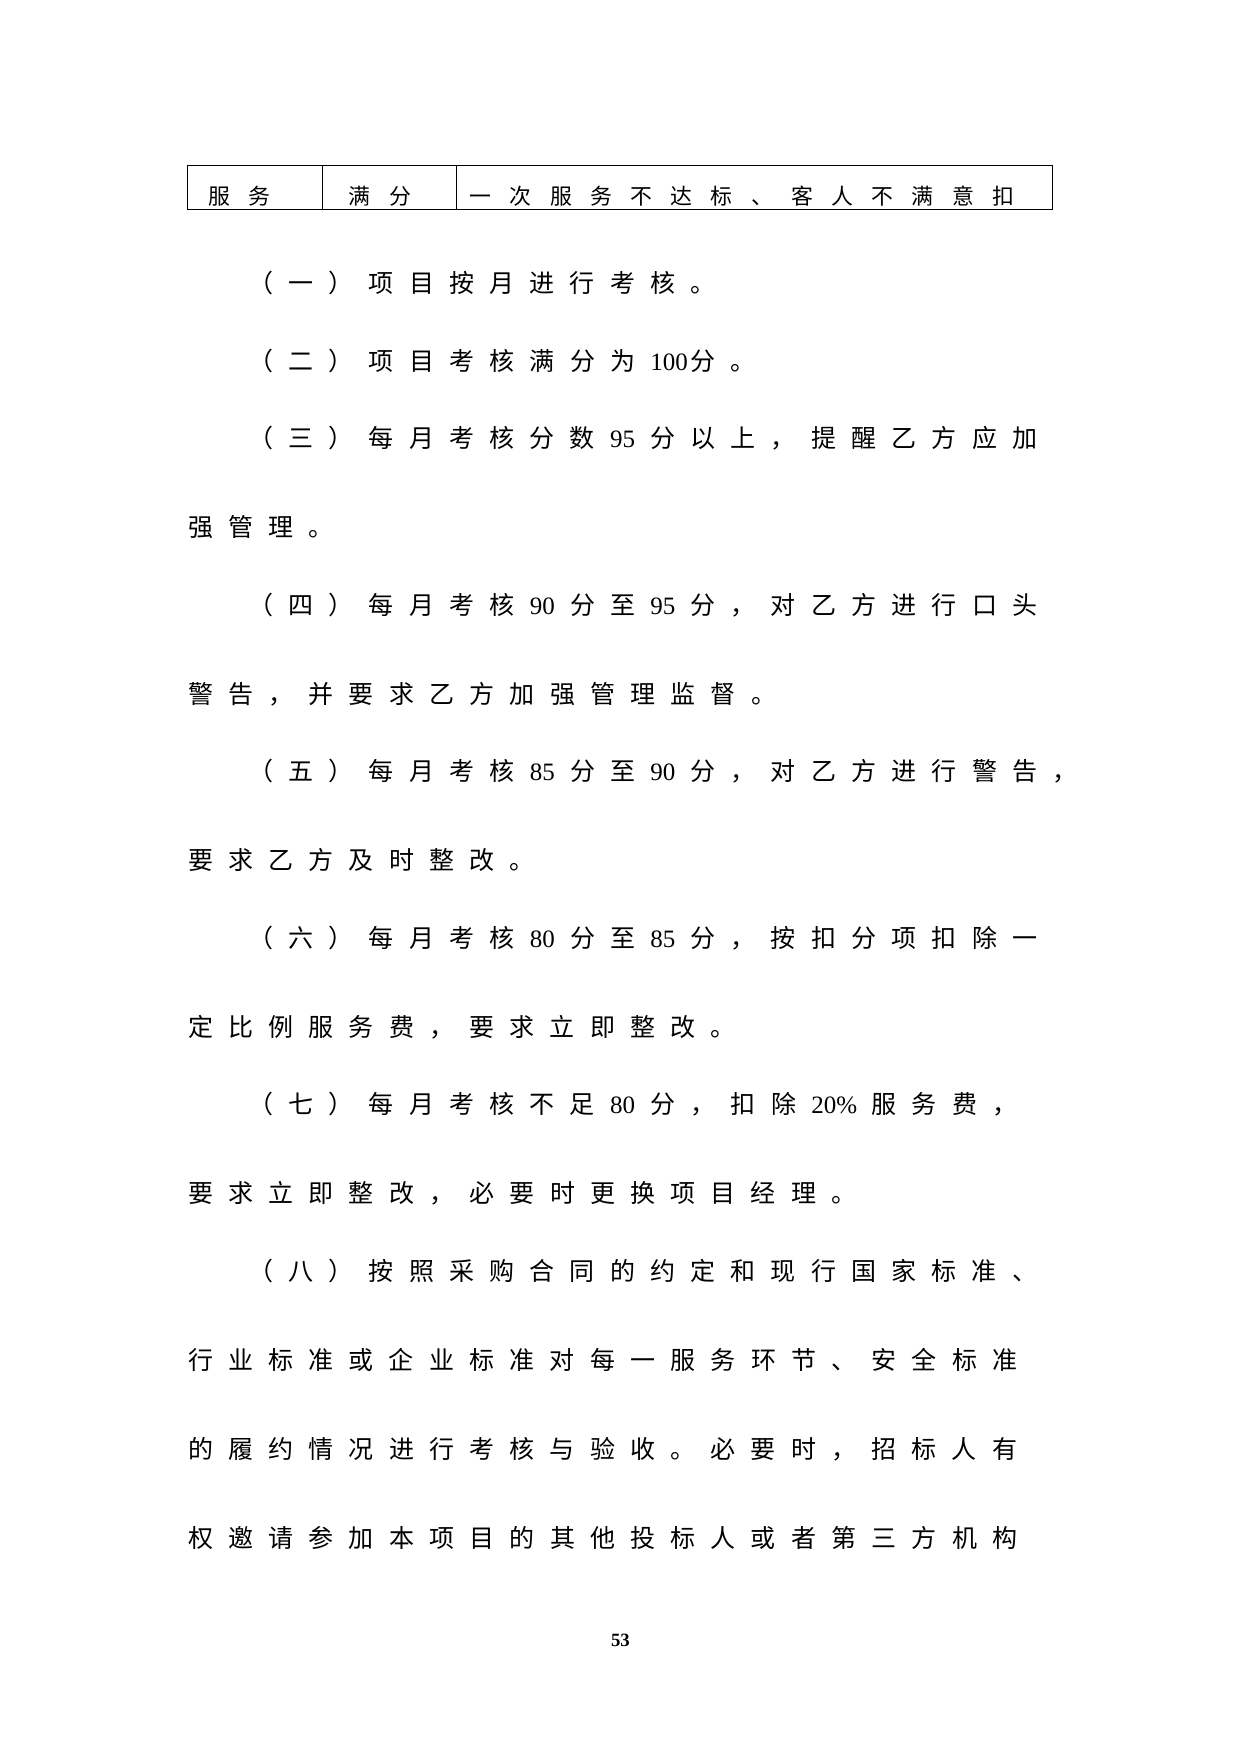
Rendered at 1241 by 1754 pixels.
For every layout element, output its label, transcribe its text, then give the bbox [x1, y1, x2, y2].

table_cell 服务质量 [188, 166, 322, 209]
table_cell 满分为10分 [323, 166, 456, 209]
text （一）项目按月进行考核。 [188, 252, 1052, 311]
table_cell 一次服务不达标、客人不满意扣除2分，此项分数扣完为止。 [457, 166, 1052, 209]
text （四）每月考核90分至95分，对乙方进行口头警告，并要求乙方加强管理监督。 [188, 573, 1052, 722]
text （六）每月考核80分至85分，按扣分项扣除一定比例服务费，要求立即整改。 [188, 907, 1052, 1055]
text （二）项目考核满分为100分。 [188, 329, 1052, 389]
text （七）每月考核不足80分，扣除20%服务费，要求立即整改，必要时更换项目经理。 [188, 1073, 1052, 1222]
text （五）每月考核85分至90分，对乙方进行警告，要求乙方及时整改。 [188, 740, 1052, 888]
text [188, 1240, 1052, 1566]
text （三）每月考核分数95分以上，提醒乙方应加强管理。 [188, 407, 1052, 555]
